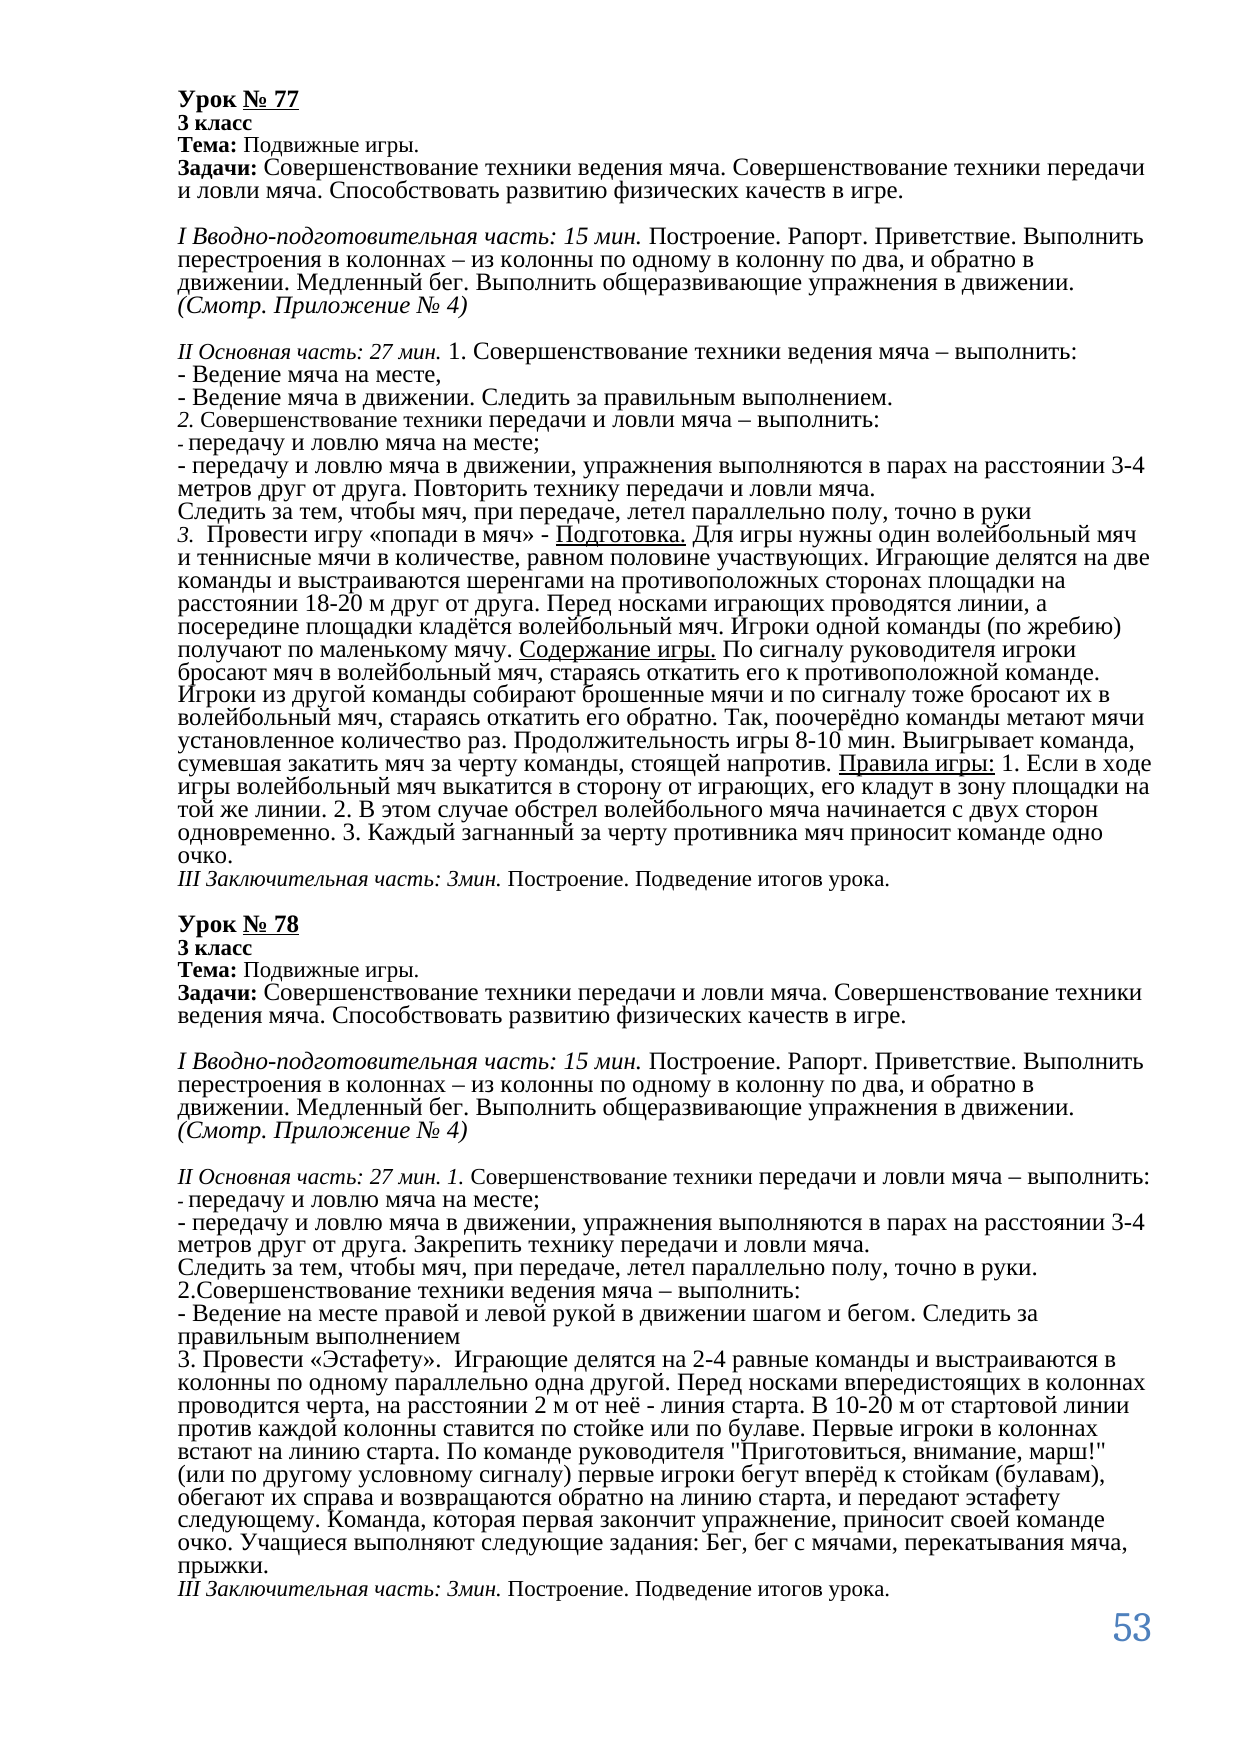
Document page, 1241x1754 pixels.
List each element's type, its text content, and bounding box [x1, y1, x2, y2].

text I Вводно-подготовительная часть: 15 мин. Построение. Рапорт. Приветствие. Выполнить перестроения в колоннах – из колонны по одному в колонну по два, и обратно в движении. Медленный бег. Выполнить общеразвивающие упражнения в движении. (Смотр. Приложение № 4) [177, 226, 1152, 318]
text - передачу и ловлю мяча на месте; [177, 1189, 1152, 1212]
text - Ведение на месте правой и левой рукой в движении шагом и бегом. Следить за правильным выполнением [177, 1303, 1152, 1349]
text III Заключительная часть: 3мин. Построение. Подведение итогов урока. [177, 868, 1152, 891]
text II Основная часть: 27 мин. 1. Совершенствование техники передачи и ловли мяча – выполнить: [177, 1166, 1152, 1189]
text 3. Провести игру «попади в мяч» - Подготовка. Для игры нужны один волейбольный мяч и теннисные мячи в количестве, равном половине участвующих. Играющие делятся на две команды и выстраиваются шеренгами на противоположных сторонах площадки на расстоянии 18-20 м друг от друга. Перед носками играющих проводятся линии, а посередине площадки кладётся волейбольный мяч. Игроки одной команды (по жребию) получают по маленькому мячу. Содержание игры. По сигналу руководителя игроки бросают мяч в волейбольный мяч, стараясь откатить его к противоположной команде. Игроки из другой команды собирают брошенные мячи и по сигналу тоже бросают их в волейбольный мяч, стараясь откатить его обратно. Так, поочерёдно команды метают мячи установленное количество раз. Продолжительность игры 8-10 мин. Выигрывает команда, сумевшая закатить мяч за черту команды, стоящей напротив. Правила игры: 1. Если в ходе игры волейбольный мяч выкатится в сторону от играющих, его кладут в зону площадки на той же линии. 2. В этом случае обстрел волейбольного мяча начинается с двух сторон одновременно. 3. Каждый загнанный за черту противника мяч приносит команде одно очко. [177, 524, 1152, 868]
text Следить за тем, чтобы мяч, при передаче, летел параллельно полу, точно в руки. [177, 1257, 1152, 1280]
text Задачи: Совершенствование техники ведения мяча. Совершенствование техники передачи и ловли мяча. Способствовать развитию физических качеств в игре. [177, 157, 1152, 203]
text - Ведение мяча на месте, [177, 364, 1152, 387]
text Задачи: Совершенствование техники передачи и ловли мяча. Совершенствование техники ведения мяча. Способствовать развитию физических качеств в игре. [177, 982, 1152, 1028]
text Следить за тем, чтобы мяч, при передаче, летел параллельно полу, точно в руки [177, 501, 1152, 524]
text - Ведение мяча в движении. Следить за правильным выполнением. [177, 387, 1152, 409]
text 2. Совершенствование техники передачи и ловли мяча – выполнить: [177, 409, 1152, 432]
text 3. Провести «Эстафету». Играющие делятся на 2-4 равные команды и выстраиваются в колонны по одному параллельно одна другой. Перед носками впередистоящих в колоннах проводится черта, на расстоянии 2 м от неё - линия старта. В 10-20 м от стартовой линии против каждой колонны ставится по стойке или по булаве. Первые игроки в колоннах встают на линию старта. По команде руководителя "Приготовиться, внимание, марш!" (или по другому условному сигналу) первые игроки бегут вперёд к стойкам (булавам), обегают их справа и возвращаются обратно на линию старта, и передают эстафету следующему. Команда, которая первая закончит упражнение, приносит своей команде очко. Учащиеся выполняют следующие задания: Бег, бег с мячами, перекатывания мяча, прыжки. [177, 1349, 1152, 1578]
text - передачу и ловлю мяча на месте; [177, 432, 1152, 455]
text - передачу и ловлю мяча в движении, упражнения выполняются в парах на расстоянии 3-4 метров друг от друга. Повторить технику передачи и ловли мяча. [177, 455, 1152, 501]
text Тема: Подвижные игры. [177, 134, 1152, 157]
text I Вводно-подготовительная часть: 15 мин. Построение. Рапорт. Приветствие. Выполнить перестроения в колоннах – из колонны по одному в колонну по два, и обратно в движении. Медленный бег. Выполнить общеразвивающие упражнения в движении. (Смотр. Приложение № 4) [177, 1051, 1152, 1143]
text Урок № 78 [177, 914, 1152, 937]
text - передачу и ловлю мяча в движении, упражнения выполняются в парах на расстоянии 3-4 метров друг от друга. Закрепить технику передачи и ловли мяча. [177, 1212, 1152, 1257]
text 3 класс [177, 937, 1152, 959]
text 3 класс [177, 112, 1152, 134]
text Урок № 77 [177, 89, 1152, 112]
text II Основная часть: 27 мин. 1. Совершенствование техники ведения мяча – выполнить: [177, 341, 1152, 364]
text III Заключительная часть: 3мин. Построение. Подведение итогов урока. [177, 1578, 1152, 1601]
text 2.Совершенствование техники ведения мяча – выполнить: [177, 1280, 1152, 1303]
text Тема: Подвижные игры. [177, 959, 1152, 982]
